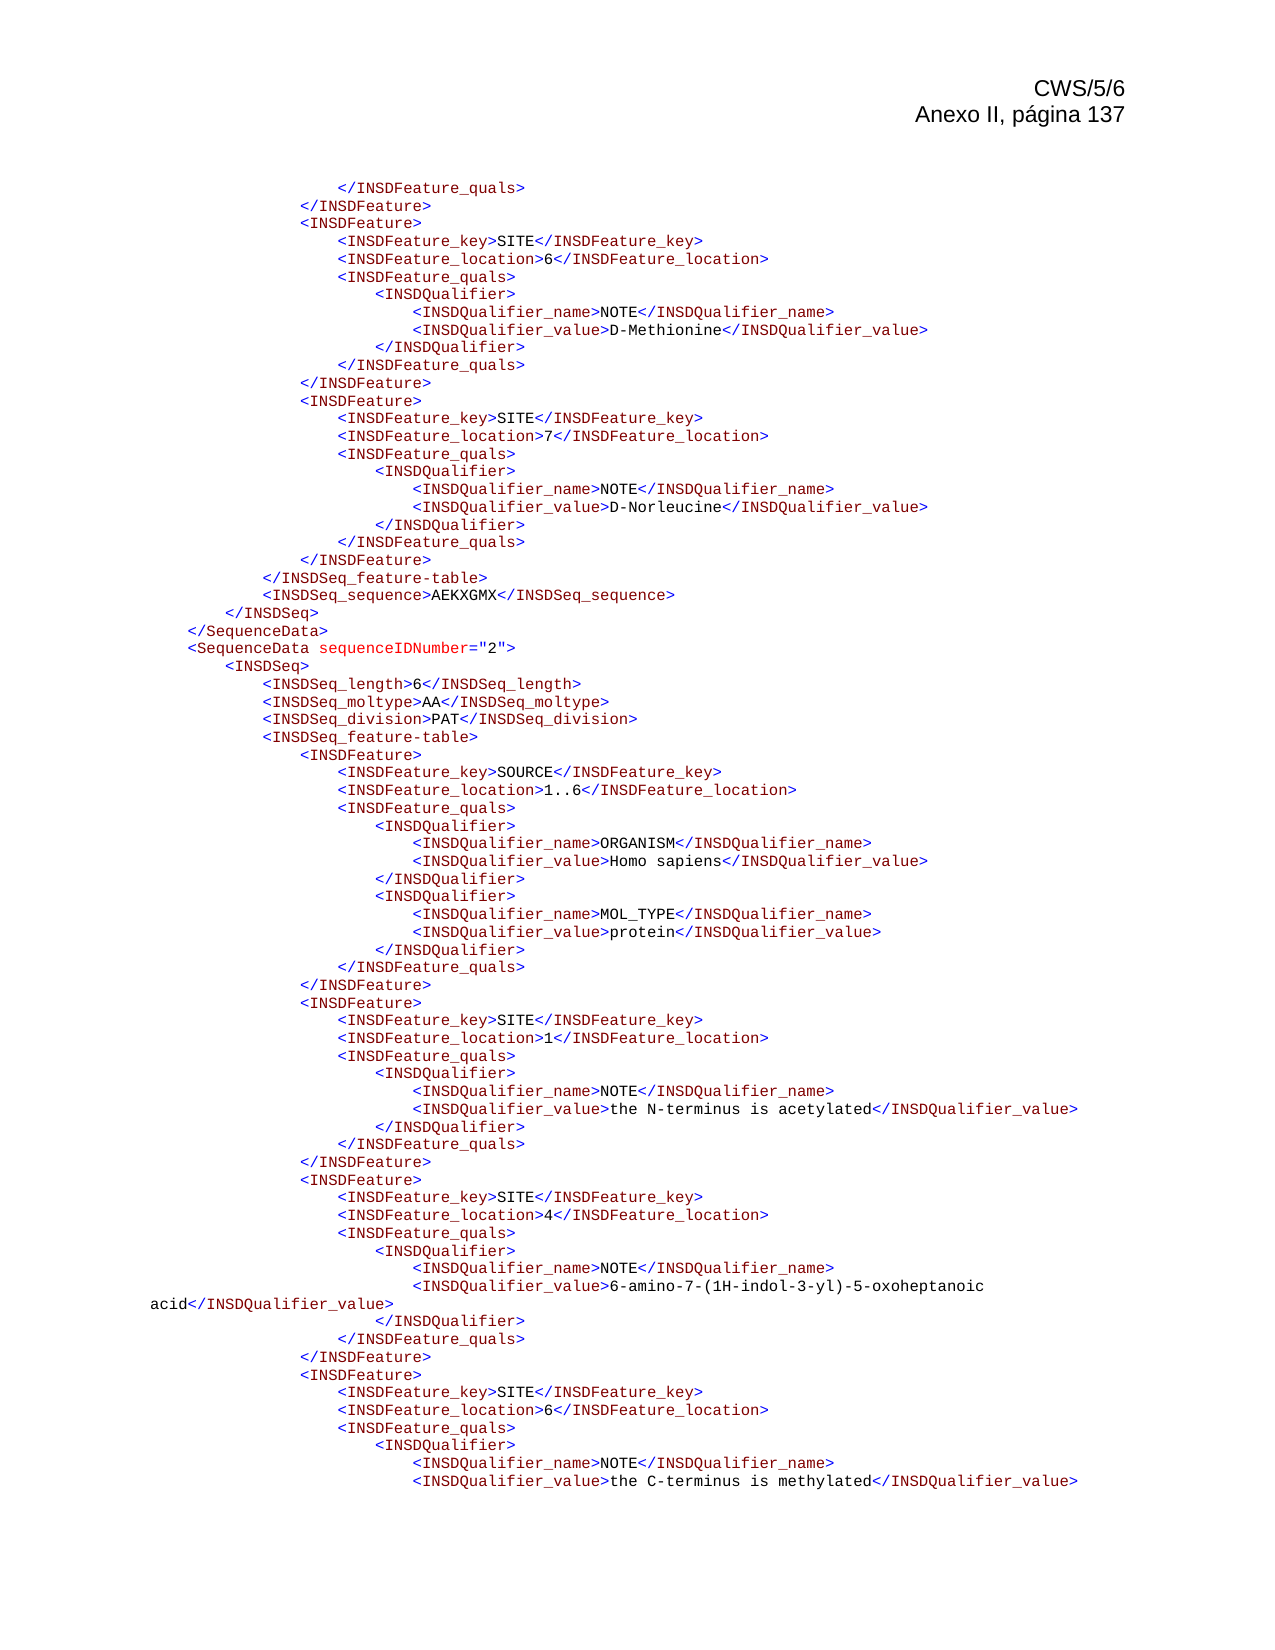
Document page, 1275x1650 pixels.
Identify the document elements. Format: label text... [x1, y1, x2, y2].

text <INSDQualifier_value>Homo sapiens</INSDQualifier_value> [150, 853, 1125, 871]
text <INSDQualifier_name>NOTE</INSDQualifier_name> [150, 481, 1125, 499]
text <INSDFeature> [150, 393, 1125, 411]
text <INSDQualifier> [150, 818, 1125, 836]
text <INSDFeature_key>SOURCE</INSDFeature_key> [150, 765, 1125, 782]
text </INSDFeature> [150, 977, 1125, 995]
text <INSDSeq_moltype>AA</INSDSeq_moltype> [150, 694, 1125, 712]
text <INSDQualifier_value>the C-terminus is methylated</INSDQualifier_value> [150, 1473, 1125, 1491]
text </INSDSeq_feature-table> [150, 570, 1125, 588]
text </INSDFeature_quals> [150, 1137, 1125, 1154]
text <INSDQualifier_name>NOTE</INSDQualifier_name> [150, 1261, 1125, 1278]
text <INSDQualifier_value>the N-terminus is acetylated</INSDQualifier_value> [150, 1101, 1125, 1119]
text <INSDFeature_location>6</INSDFeature_location> [150, 251, 1125, 269]
text <INSDFeature_quals> [150, 1225, 1125, 1243]
text <INSDQualifier_value>protein</INSDQualifier_value> [150, 924, 1125, 942]
text <INSDFeature_key>SITE</INSDFeature_key> [150, 233, 1125, 251]
text <INSDFeature_key>SITE</INSDFeature_key> [150, 411, 1125, 428]
text <INSDFeature_location>1</INSDFeature_location> [150, 1030, 1125, 1048]
text </INSDQualifier> [150, 1119, 1125, 1137]
text <INSDQualifier> [150, 464, 1125, 481]
text <INSDFeature_quals> [150, 446, 1125, 464]
text <INSDSeq_feature-table> [150, 729, 1125, 747]
text <INSDFeature_key>SITE</INSDFeature_key> [150, 1384, 1125, 1402]
text </INSDQualifier> [150, 942, 1125, 959]
text </INSDFeature_quals> [150, 534, 1125, 552]
text </INSDFeature> [150, 198, 1125, 216]
text <INSDFeature> [150, 1367, 1125, 1384]
text <INSDFeature_location>4</INSDFeature_location> [150, 1207, 1125, 1225]
text <INSDFeature_location>1..6</INSDFeature_location> [150, 782, 1125, 800]
text </INSDQualifier> [150, 517, 1125, 534]
text <INSDFeature_key>SITE</INSDFeature_key> [150, 1190, 1125, 1207]
text <INSDQualifier_name>NOTE</INSDQualifier_name> [150, 304, 1125, 322]
text </INSDSeq> [150, 605, 1125, 623]
text <INSDQualifier_name>MOL_TYPE</INSDQualifier_name> [150, 906, 1125, 924]
text <INSDQualifier_value>6-amino-7-(1H-indol-3-yl)-5-oxoheptanoic acid</INSDQualifier_value> [150, 1278, 1125, 1314]
text <INSDQualifier_name>ORGANISM</INSDQualifier_name> [150, 836, 1125, 853]
text </INSDQualifier> [150, 1314, 1125, 1331]
text </INSDFeature_quals> [150, 959, 1125, 977]
text <INSDFeature_key>SITE</INSDFeature_key> [150, 1013, 1125, 1030]
text <INSDSeq_sequence>AEKXGMX</INSDSeq_sequence> [150, 588, 1125, 605]
text <INSDQualifier> [150, 889, 1125, 906]
text <INSDQualifier> [150, 287, 1125, 304]
text <INSDQualifier_name>NOTE</INSDQualifier_name> [150, 1083, 1125, 1101]
text <INSDQualifier_name>NOTE</INSDQualifier_name> [150, 1455, 1125, 1473]
text </INSDFeature> [150, 552, 1125, 570]
text </INSDQualifier> [150, 871, 1125, 889]
text <INSDQualifier> [150, 1438, 1125, 1455]
text <INSDFeature> [150, 995, 1125, 1013]
text </SequenceData> [150, 623, 1125, 641]
text <INSDSeq> [150, 658, 1125, 676]
text <INSDFeature_location>7</INSDFeature_location> [150, 428, 1125, 446]
text </INSDFeature> [150, 375, 1125, 393]
text <INSDFeature> [150, 216, 1125, 233]
text <INSDFeature_location>6</INSDFeature_location> [150, 1402, 1125, 1420]
text </INSDFeature_quals> [150, 1331, 1125, 1349]
text </INSDFeature_quals> [150, 357, 1125, 375]
text </INSDFeature_quals> [150, 180, 1125, 198]
text <INSDQualifier> [150, 1243, 1125, 1261]
text <INSDFeature_quals> [150, 269, 1125, 287]
text <INSDFeature_quals> [150, 1420, 1125, 1438]
text <INSDFeature> [150, 747, 1125, 765]
text <INSDFeature_quals> [150, 800, 1125, 818]
text <INSDFeature_quals> [150, 1048, 1125, 1066]
text </INSDFeature> [150, 1154, 1125, 1172]
text </INSDQualifier> [150, 340, 1125, 357]
text <INSDQualifier_value>D-Norleucine</INSDQualifier_value> [150, 499, 1125, 517]
text <INSDQualifier> [150, 1066, 1125, 1083]
text <INSDFeature> [150, 1172, 1125, 1190]
text <INSDSeq_division>PAT</INSDSeq_division> [150, 712, 1125, 729]
text </INSDFeature> [150, 1349, 1125, 1367]
text <SequenceData sequenceIDNumber="2"> [150, 641, 1125, 658]
text <INSDQualifier_value>D-Methionine</INSDQualifier_value> [150, 322, 1125, 340]
text <INSDSeq_length>6</INSDSeq_length> [150, 676, 1125, 694]
